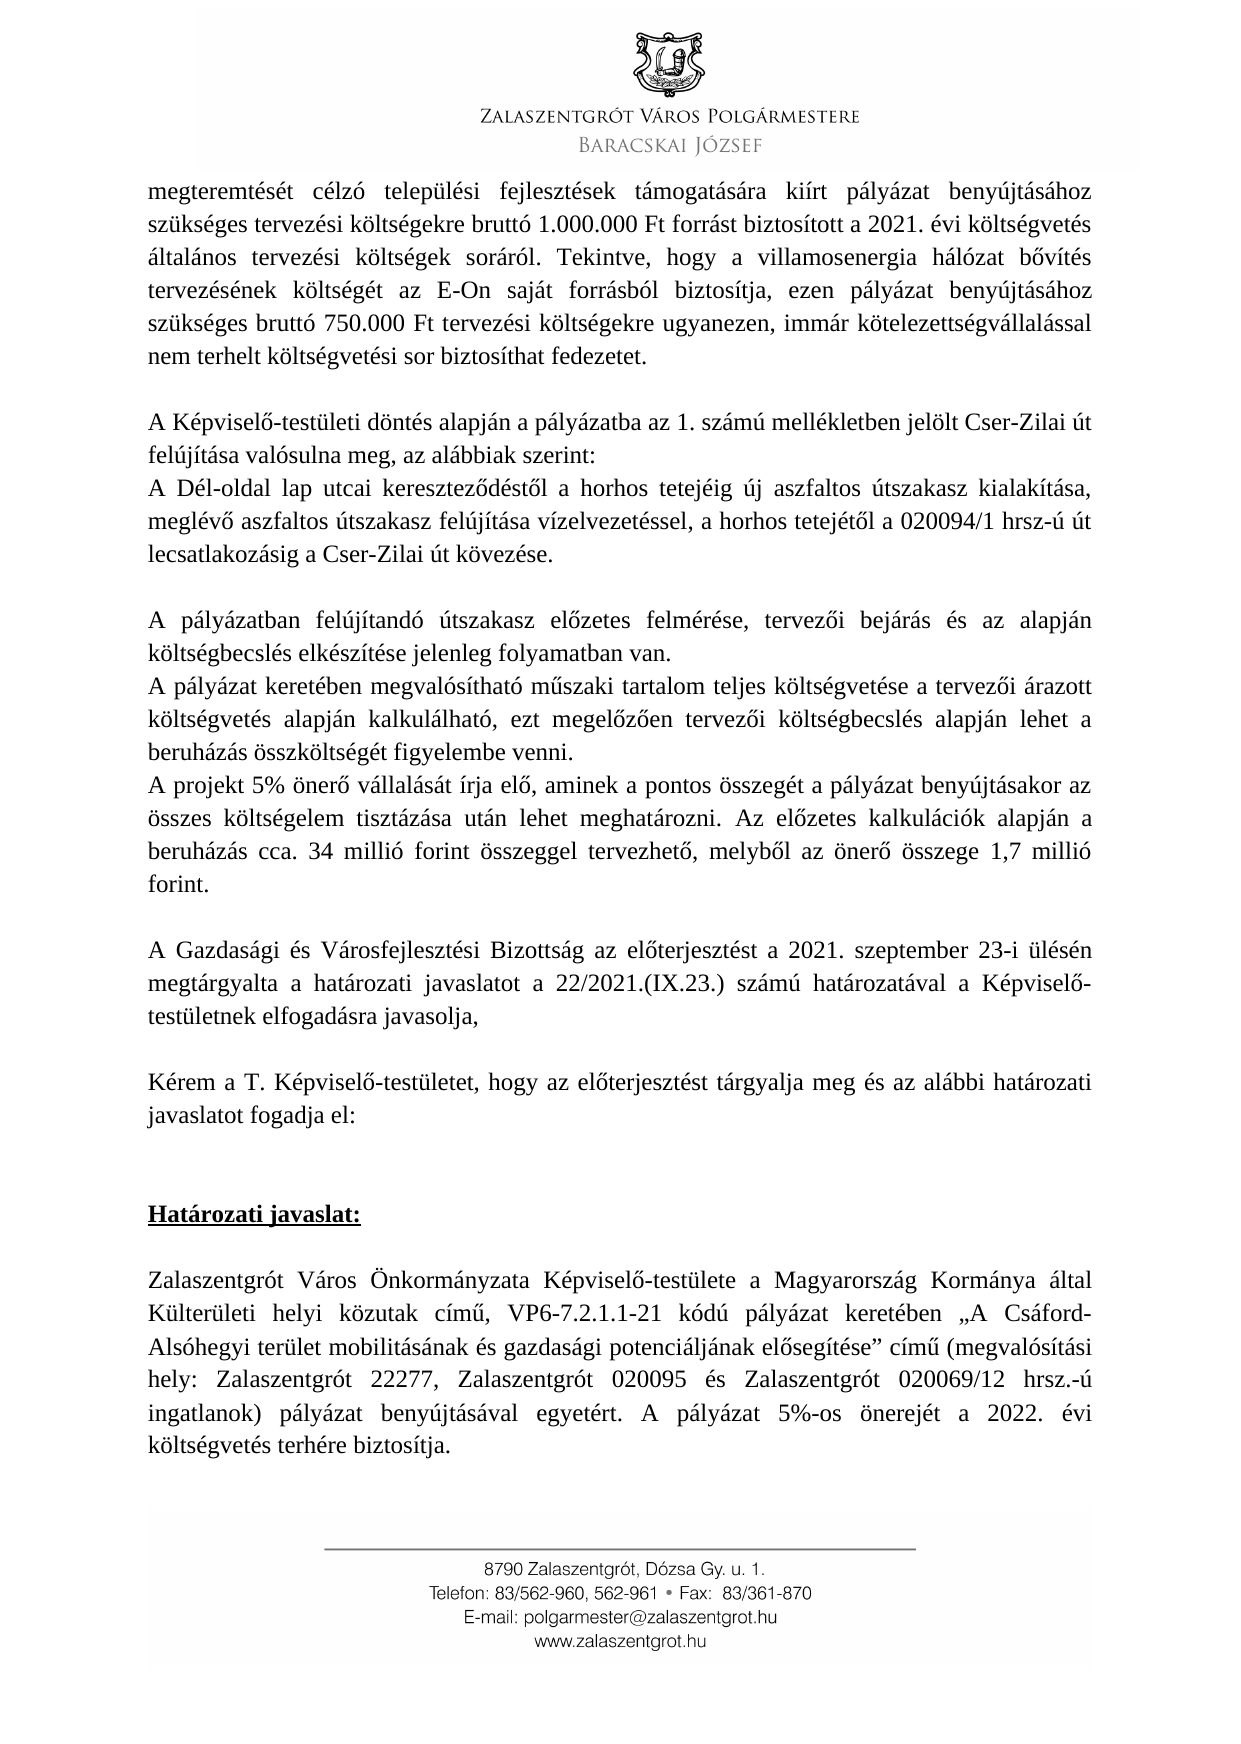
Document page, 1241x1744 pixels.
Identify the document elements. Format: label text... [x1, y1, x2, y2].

text A projekt 5% önerő vállalását írja elő, aminek a pontos összegét a pályázat benyújtásakor az összes költségelem tisztázása után lehet meghatározni. Az előzetes kalkulációk alapján a beruházás cca. 34 millió forint összeggel tervezhető, melyből az önerő összege 1,7 millió forint. [148, 770, 1093, 898]
text A pályázat keretében megvalósítható műszaki tartalom teljes költségvetése a tervezői árazott költségvetés alapján kalkulálható, ezt megelőzően tervezői költségbecslés alapján lehet a beruházás összköltségét figyelembe venni. [148, 671, 1093, 766]
text A pályázatban felújítandó útszakasz előzetes felmérése, tervezői bejárás és az alapján költségbecslés elkészítése jelenleg folyamatban van. [148, 605, 1093, 667]
text Zalaszentgrót Város Önkormányzata Képviselő-testülete a Magyarország Kormánya által Külterületi helyi közutak című, VP6-7.2.1.1-21 kódú pályázat keretében „A Csáford-Alsóhegyi terület mobilitásának és gazdasági potenciáljának elősegítése” című (megvalósítási hely: Zalaszentgrót 22277, Zalaszentgrót 020095 és Zalaszentgrót 020069/12 hrsz.-ú ingatlanok) pályázat benyújtásával egyetért. A pályázat 5%-os önerejét a 2022. évi költségvetés terhére biztosítja. [148, 1266, 1093, 1459]
text Határozati javaslat: [148, 1199, 1093, 1228]
text A Gazdasági és Városfejlesztési Bizottság az előterjesztést a 2021. szeptember 23-i ülésén megtárgyalta a határozati javaslatot a 22/2021.(IX.23.) számú határozatával a Képviselő-testületnek elfogadásra javasolja, [148, 935, 1093, 1030]
text Kérem a T. Képviselő-testületet, hogy az előterjesztést tárgyalja meg és az alábbi határozati javaslatot fogadja el: [148, 1067, 1093, 1129]
picture [196, 7, 1142, 172]
picture [147, 1505, 1093, 1670]
text A Képviselő-testületi döntés alapján a pályázatba az 1. számú mellékletben jelölt Cser-Zilai út felújítása valósulna meg, az alábbiak szerint: [148, 407, 1093, 469]
text A Dél-oldal lap utcai kereszteződéstől a horhos tetejéig új aszfaltos útszakasz kialakítása, meglévő aszfaltos útszakasz felújítása vízelvezetéssel, a horhos tetejétől a 020094/1 hrsz-ú út lecsatlakozásig a Cser-Zilai út kövezése. [148, 473, 1093, 568]
